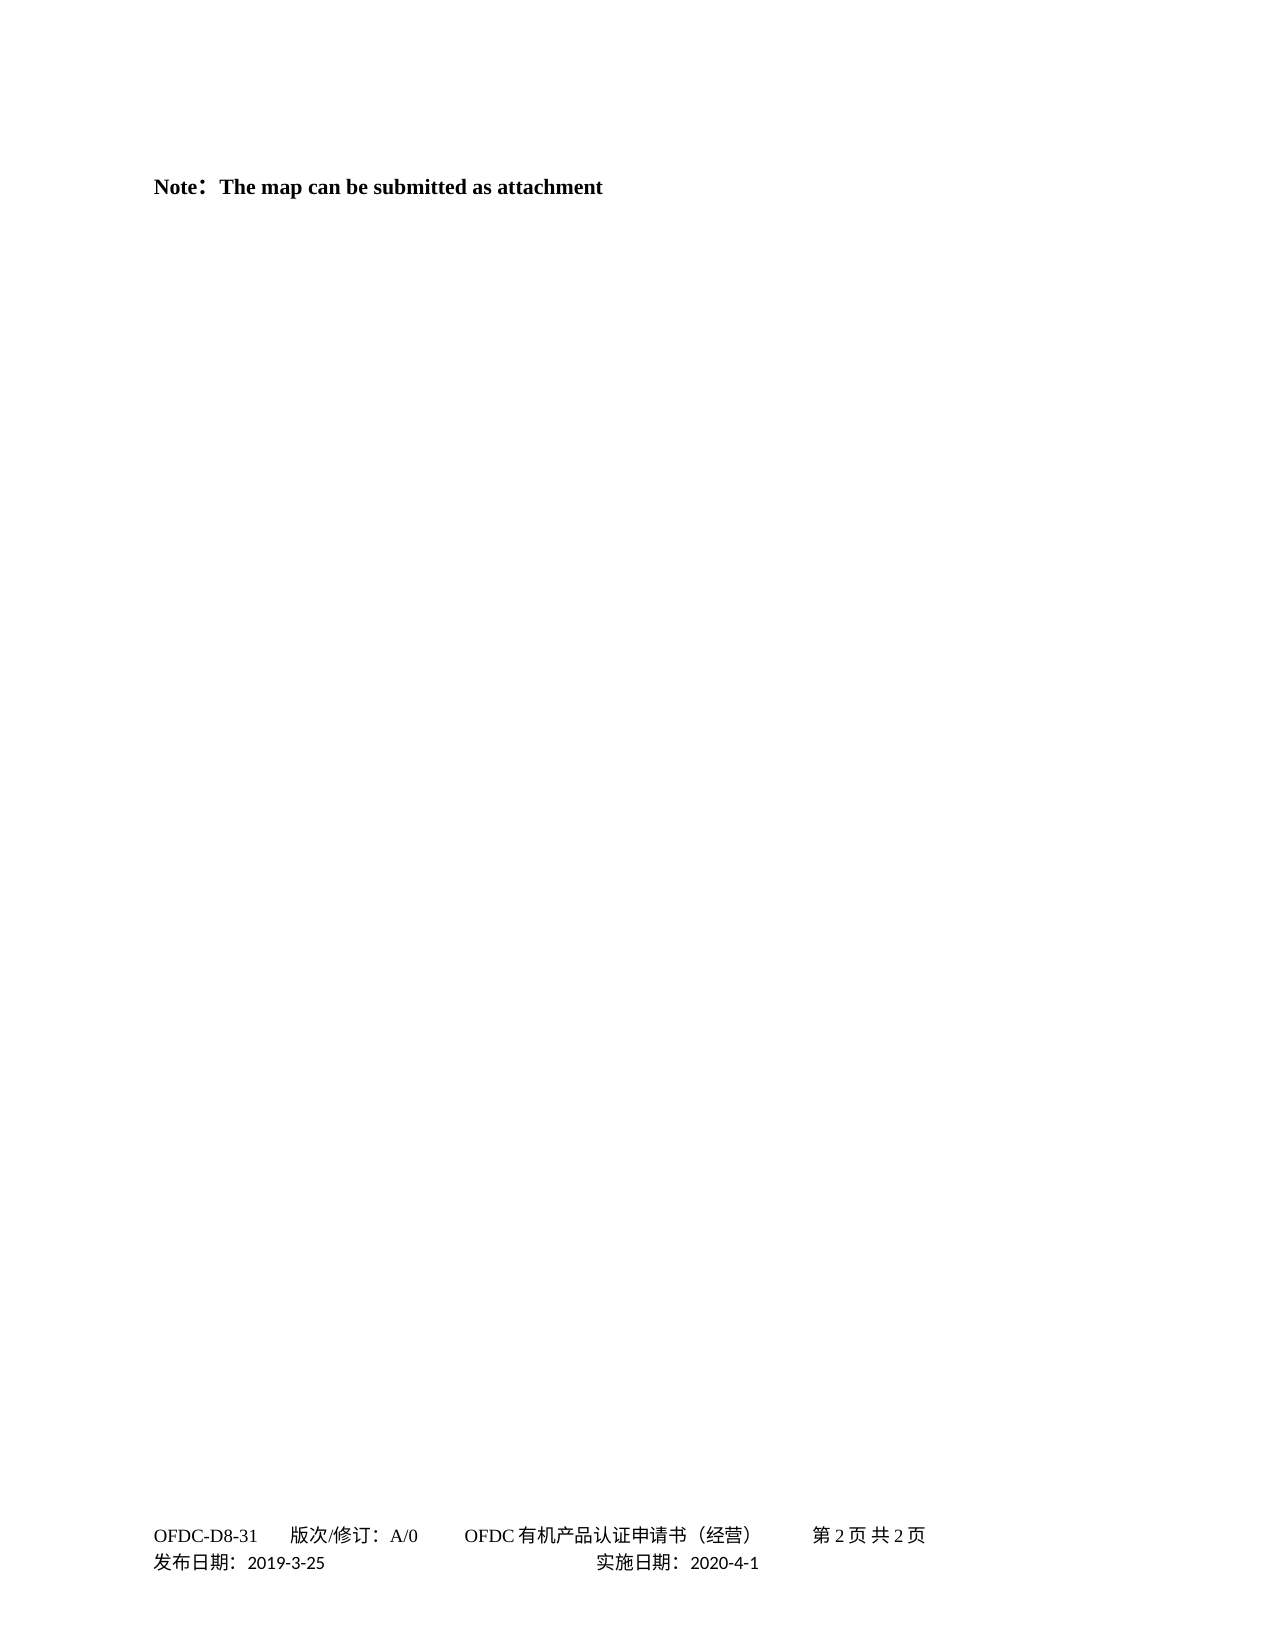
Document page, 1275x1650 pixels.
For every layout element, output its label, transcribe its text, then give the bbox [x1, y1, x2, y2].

text Note：The map can be submitted as attachment [153, 155, 1121, 214]
